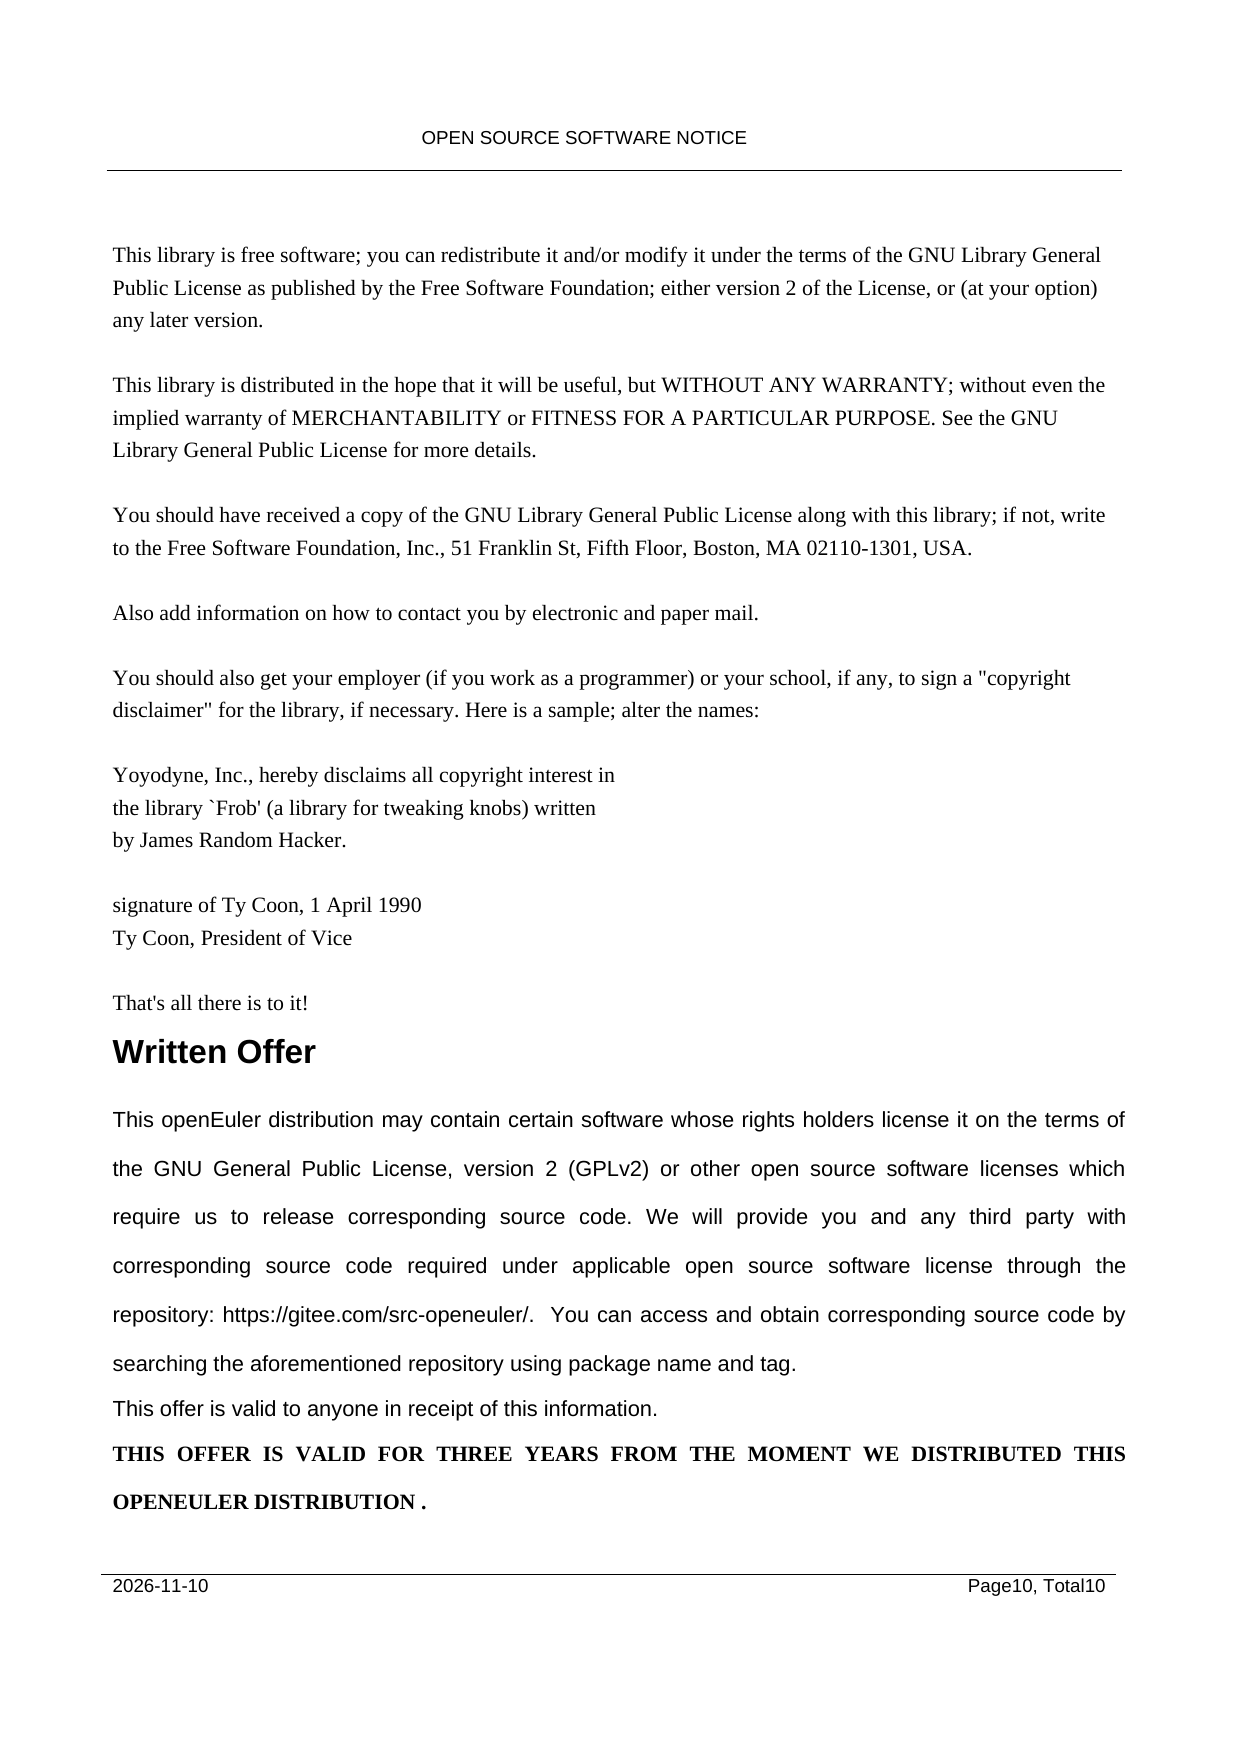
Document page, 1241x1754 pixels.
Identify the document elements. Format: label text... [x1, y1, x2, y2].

text THIS OFFER IS VALID FOR THREE YEARS FROM THE MOMENT WE DISTRIBUTED THIS OPENEULER DISTRIBUTION . [112, 1437, 1128, 1518]
text Written Offer [112, 1019, 1128, 1084]
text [112, 206, 1128, 1019]
text This openEuler distribution may contain certain software whose rights holders license it on the terms of the GNU General Public License, version 2 (GPLv2) or other open source software licenses which require us to release corresponding source code. We will provide you and any third party with corresponding source code required under applicable open source software license through the repository: https://gitee.com/src-openeuler/. You can access and obtain corresponding source code by searching the aforementioned repository using package name and tag. [112, 1103, 1128, 1379]
text This offer is valid to anyone in receipt of this information. [112, 1392, 1128, 1424]
